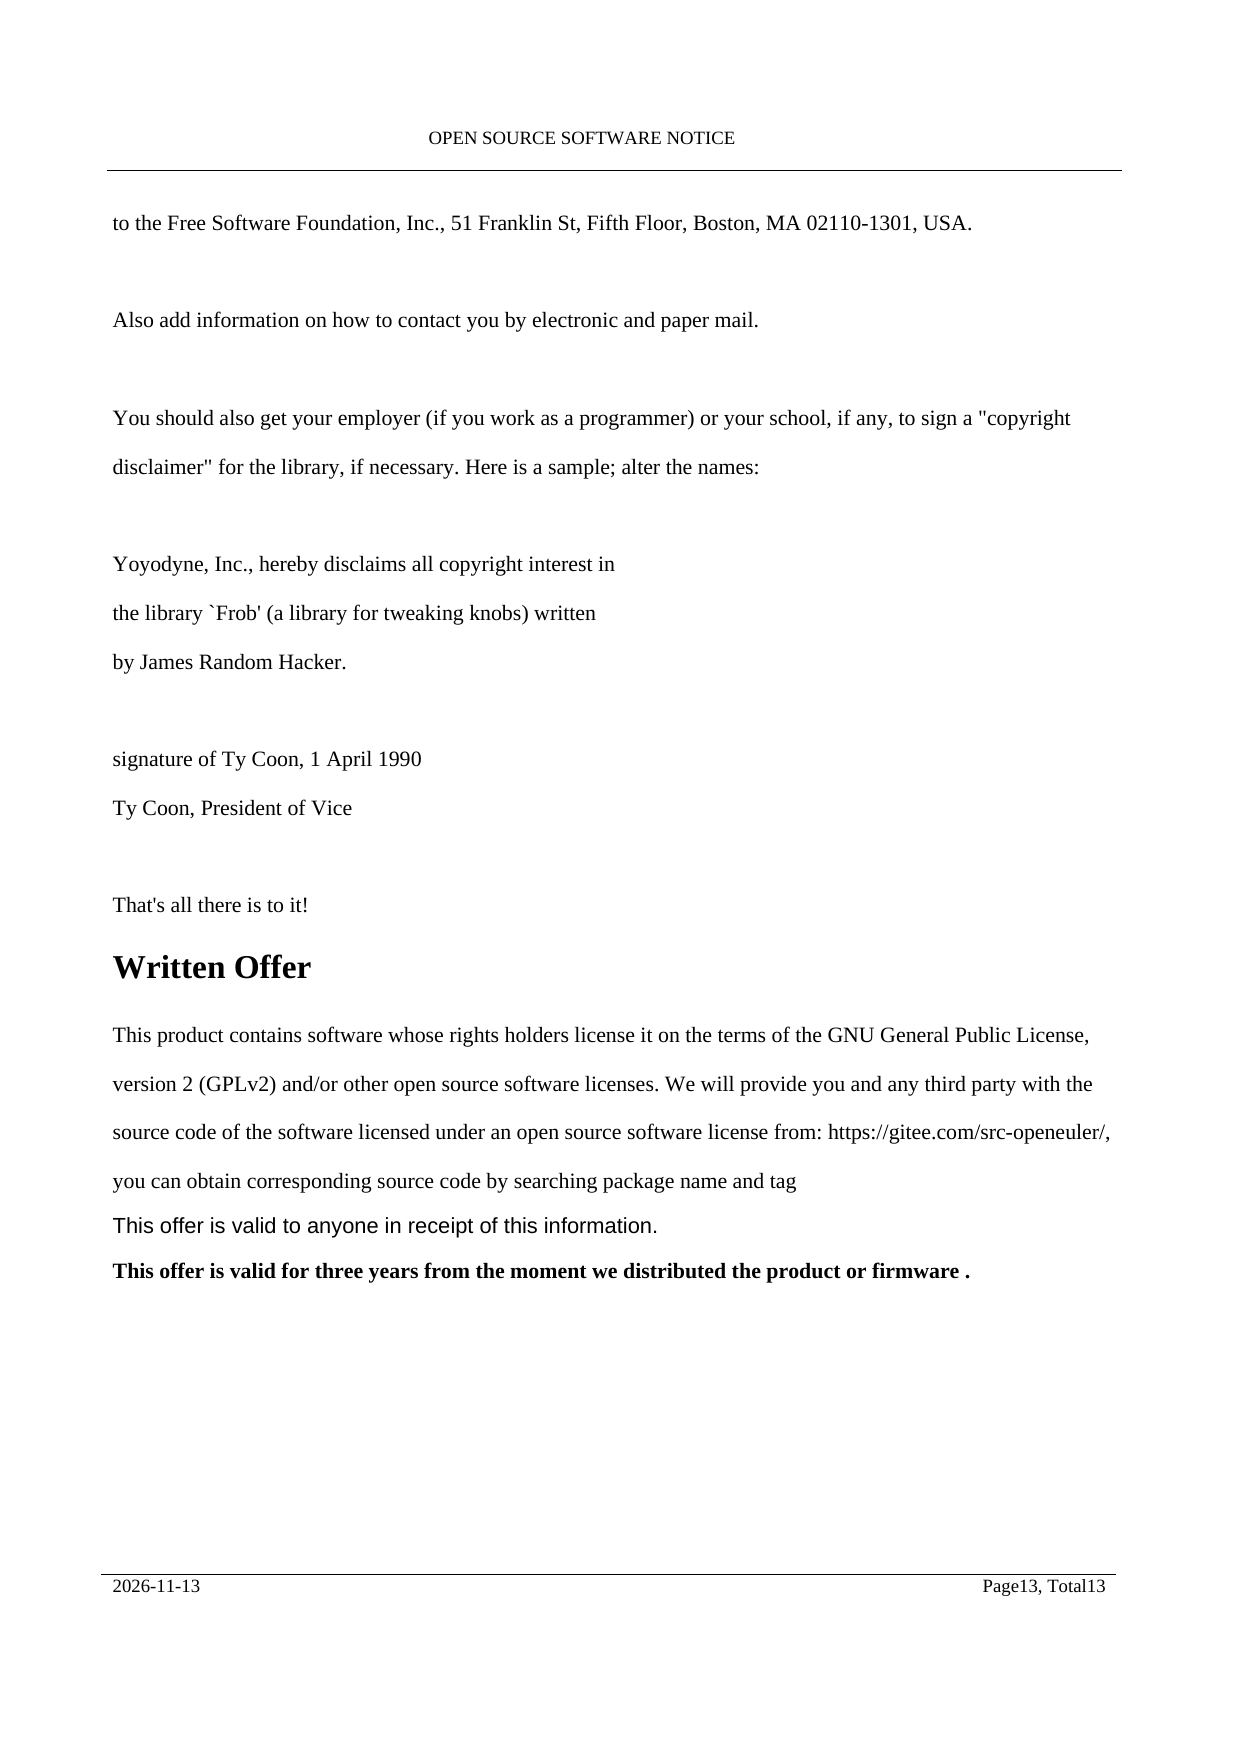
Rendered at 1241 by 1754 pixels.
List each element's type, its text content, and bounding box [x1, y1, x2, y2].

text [112, 206, 1128, 921]
text This product contains software whose rights holders license it on the terms of the GNU General Public License, version 2 (GPLv2) and/or other open source software licenses. We will provide you and any third party with the source code of the software licensed under an open source software license from: https://gitee.com/src-openeuler/, you can obtain corresponding source code by searching package name and tag [112, 1018, 1128, 1197]
text Written Offer [112, 934, 1128, 999]
text This offer is valid to anyone in receipt of this information. [112, 1209, 1128, 1242]
text This offer is valid for three years from the moment we distributed the product or firmware . [112, 1254, 1128, 1287]
